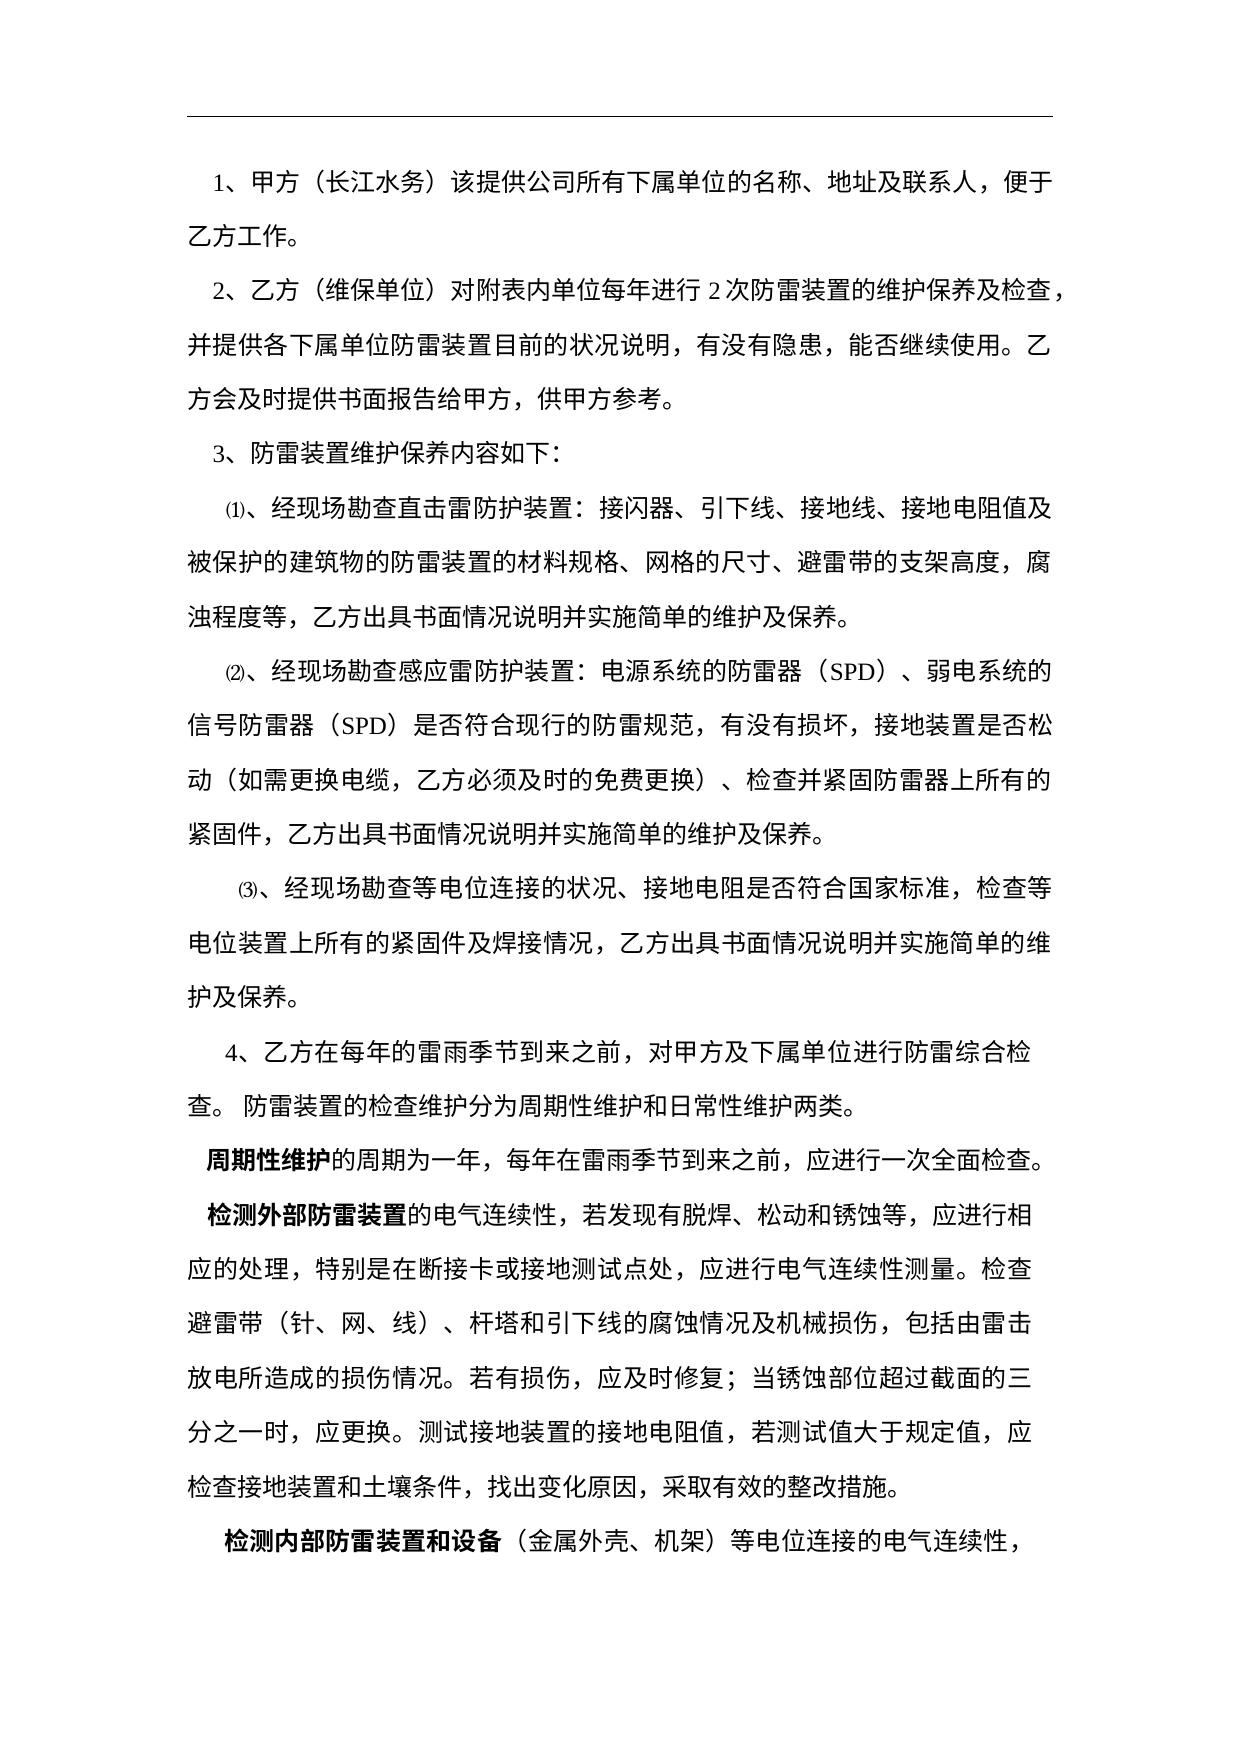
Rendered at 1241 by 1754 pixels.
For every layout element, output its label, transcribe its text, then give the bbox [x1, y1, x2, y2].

text 周期性维护的周期为一年，每年在雷雨季节到来之前，应进行一次全面检查。 [187, 1141, 1034, 1177]
text 2、乙方（维保单位）对附表内单位每年进行2次防雷装置的维护保养及检查，并提供各下属单位防雷装置目前的状况说明，有没有隐患，能否继续使用。乙方会及时提供书面报告给甲方，供甲方参考。 [187, 271, 1053, 416]
text 4、乙方在每年的雷雨季节到来之前，对甲方及下属单位进行防雷综合检查。 防雷装置的检查维护分为周期性维护和日常性维护两类。 [187, 1032, 1034, 1123]
text 1、甲方（长江水务）该提供公司所有下属单位的名称、地址及联系人，便于乙方工作。 [187, 162, 1053, 253]
text 3、防雷装置维护保养内容如下： [187, 434, 1053, 470]
text ⑶、经现场勘查等电位连接的状况、接地电阻是否符合国家标准，检查等电位装置上所有的紧固件及焊接情况，乙方出具书面情况说明并实施简单的维护及保养。 [187, 869, 1053, 1014]
text ⑴、经现场勘查直击雷防护装置：接闪器、引下线、接地线、接地电阻值及被保护的建筑物的防雷装置的材料规格、网格的尺寸、避雷带的支架高度，腐浊程度等，乙方出具书面情况说明并实施简单的维护及保养。 [187, 488, 1053, 633]
text 检测外部防雷装置的电气连续性，若发现有脱焊、松动和锈蚀等，应进行相应的处理，特别是在断接卡或接地测试点处，应进行电气连续性测量。检查避雷带（针、网、线）、杆塔和引下线的腐蚀情况及机械损伤，包括由雷击放电所造成的损伤情况。若有损伤，应及时修复；当锈蚀部位超过截面的三分之一时，应更换。测试接地装置的接地电阻值，若测试值大于规定值，应检查接地装置和土壤条件，找出变化原因，采取有效的整改措施。 [187, 1195, 1034, 1503]
text ⑵、经现场勘查感应雷防护装置：电源系统的防雷器（SPD）、弱电系统的信号防雷器（SPD）是否符合现行的防雷规范，有没有损坏，接地装置是否松动（如需更换电缆，乙方必须及时的免费更换）、检查并紧固防雷器上所有的紧固件，乙方出具书面情况说明并实施简单的维护及保养。 [187, 651, 1053, 851]
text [187, 1521, 1034, 1558]
